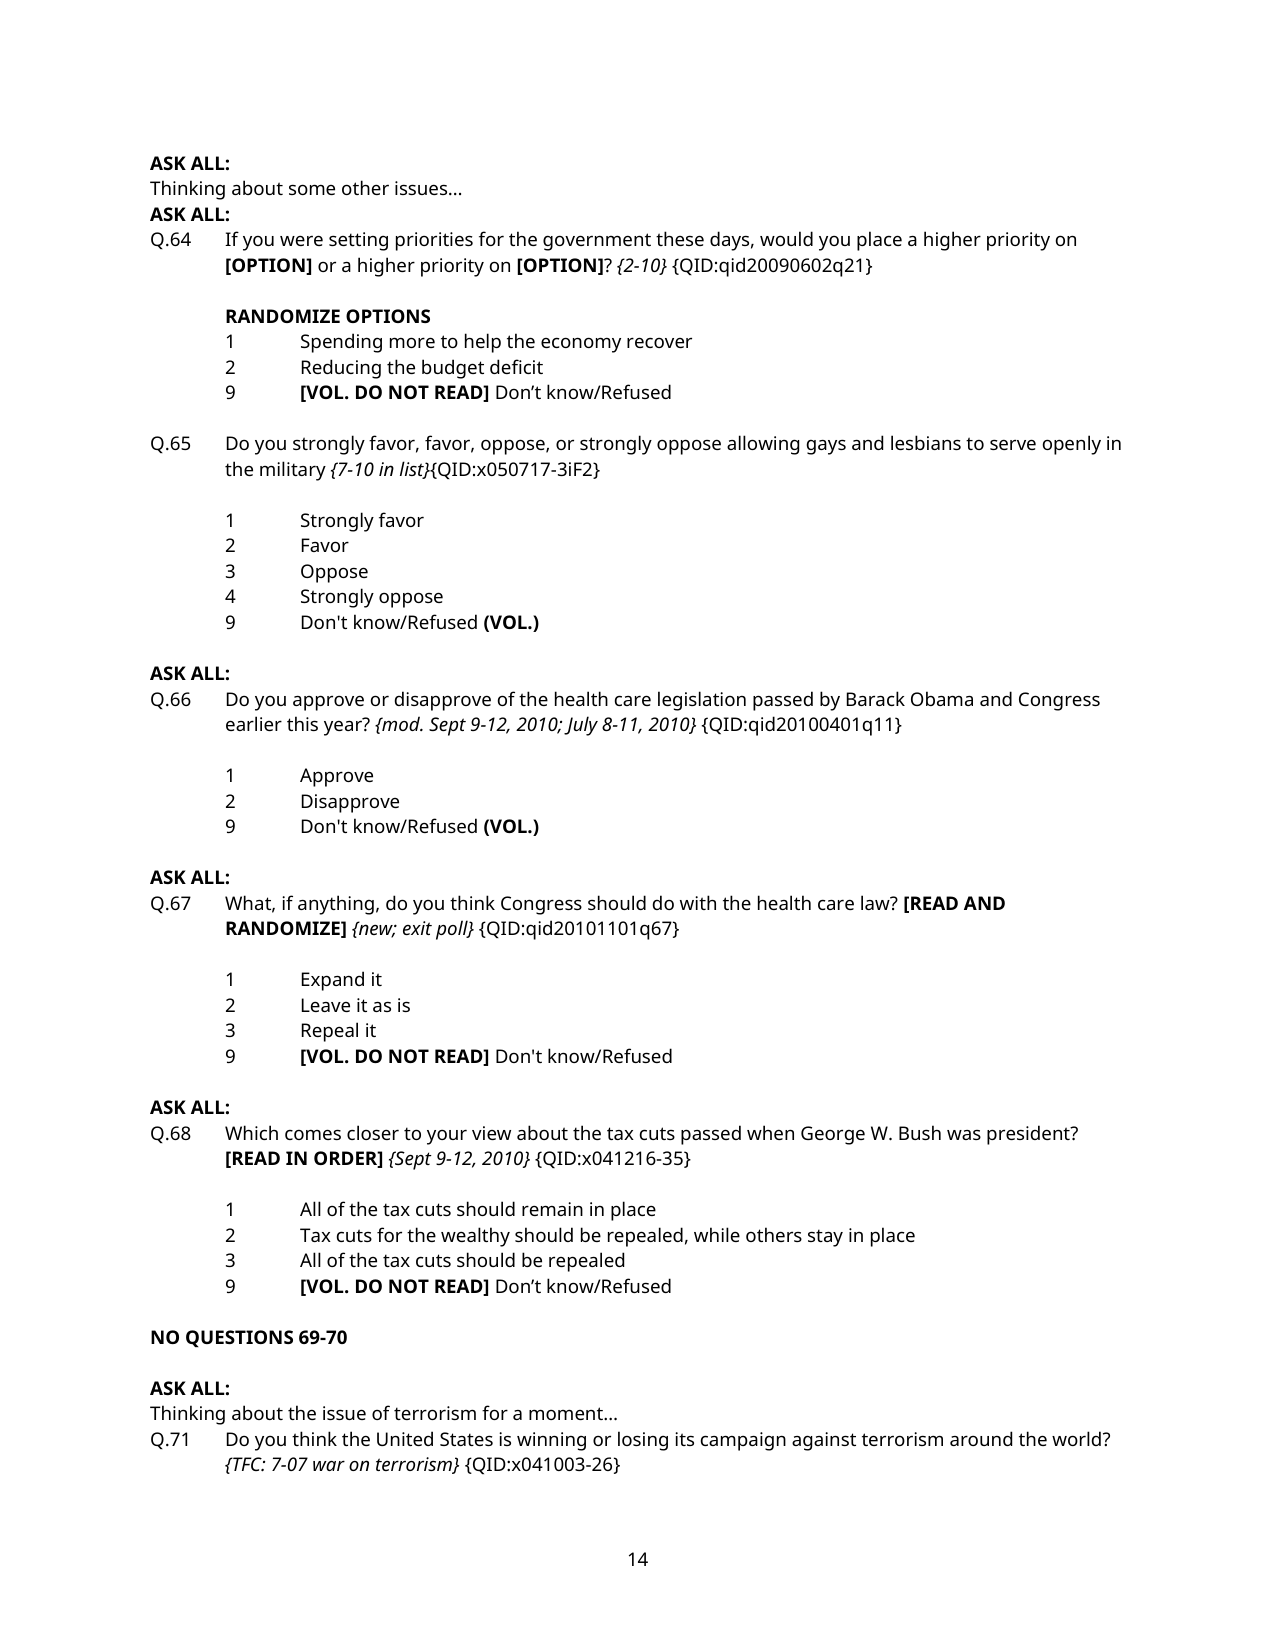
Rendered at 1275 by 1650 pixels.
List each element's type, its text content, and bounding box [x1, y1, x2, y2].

text RANDOMIZE OPTIONS [150, 303, 1125, 329]
text 2 Tax cuts for the wealthy should be repealed, while others stay in place [225, 1222, 1125, 1247]
text 2 Disapprove [225, 788, 1125, 813]
text 2 Leave it as is [225, 992, 1125, 1018]
text 9 Don't know/Refused (VOL.) [225, 609, 1125, 635]
text Q.71 Do you think the United States is winning or losing its campaign against terrorism around the world? {TFC: 7-07 war on terrorism} {QID:x041003-26} [150, 1426, 1125, 1477]
text ASK ALL: [150, 1375, 1125, 1401]
text Q.68 Which comes closer to your view about the tax cuts passed when George W. Bush was president? [READ IN ORDER] {Sept 9-12, 2010} {QID:x041216-35} [150, 1120, 1125, 1171]
text 4 Strongly oppose [225, 584, 1125, 609]
text ASK ALL: [150, 150, 1125, 176]
text 9 [VOL. DO NOT READ] Don’t know/Refused [225, 1273, 1125, 1298]
text 1 Strongly favor [225, 507, 1125, 533]
text ASK ALL: [150, 864, 1125, 890]
text ASK ALL: [150, 201, 1125, 227]
text Q.65 Do you strongly favor, favor, oppose, or strongly oppose allowing gays and lesbians to serve openly in the military {7-10 in list}{QID:x050717-3iF2} [150, 431, 1125, 482]
text ASK ALL: [150, 660, 1125, 686]
text NO QUESTIONS 69-70 [150, 1324, 1125, 1349]
text Q.64 If you were setting priorities for the government these days, would you place a higher priority on [OPTION] or a higher priority on [OPTION]? {2-10} {QID:qid20090602q21} [150, 227, 1125, 278]
text ASK ALL: [150, 1094, 1125, 1120]
text 1 Spending more to help the economy recover [150, 329, 1125, 354]
text 9 [VOL. DO NOT READ] Don't know/Refused [225, 1043, 1125, 1069]
text 9 [VOL. DO NOT READ] Don’t know/Refused [150, 380, 1125, 405]
text 2 Reducing the budget deficit [150, 354, 1125, 380]
text 2 Favor [225, 533, 1125, 558]
text 9 Don't know/Refused (VOL.) [225, 813, 1125, 839]
text 1 Expand it [225, 967, 1125, 992]
text Q.66 Do you approve or disapprove of the health care legislation passed by Barack Obama and Congress earlier this year? {mod. Sept 9-12, 2010; July 8-11, 2010} {QID:qid20100401q11} [150, 686, 1125, 737]
text Q.67 What, if anything, do you think Congress should do with the health care law? [READ AND RANDOMIZE] {new; exit poll} {QID:qid20101101q67} [150, 890, 1125, 941]
text 1 All of the tax cuts should remain in place [150, 1196, 1125, 1222]
text 1 Approve [225, 762, 1125, 788]
text 3 Repeal it [225, 1018, 1125, 1043]
text Thinking about the issue of terrorism for a moment… [150, 1401, 1125, 1426]
text Thinking about some other issues… [150, 176, 1125, 201]
text 3 Oppose [225, 558, 1125, 584]
text 3 All of the tax cuts should be repealed [225, 1247, 1125, 1273]
